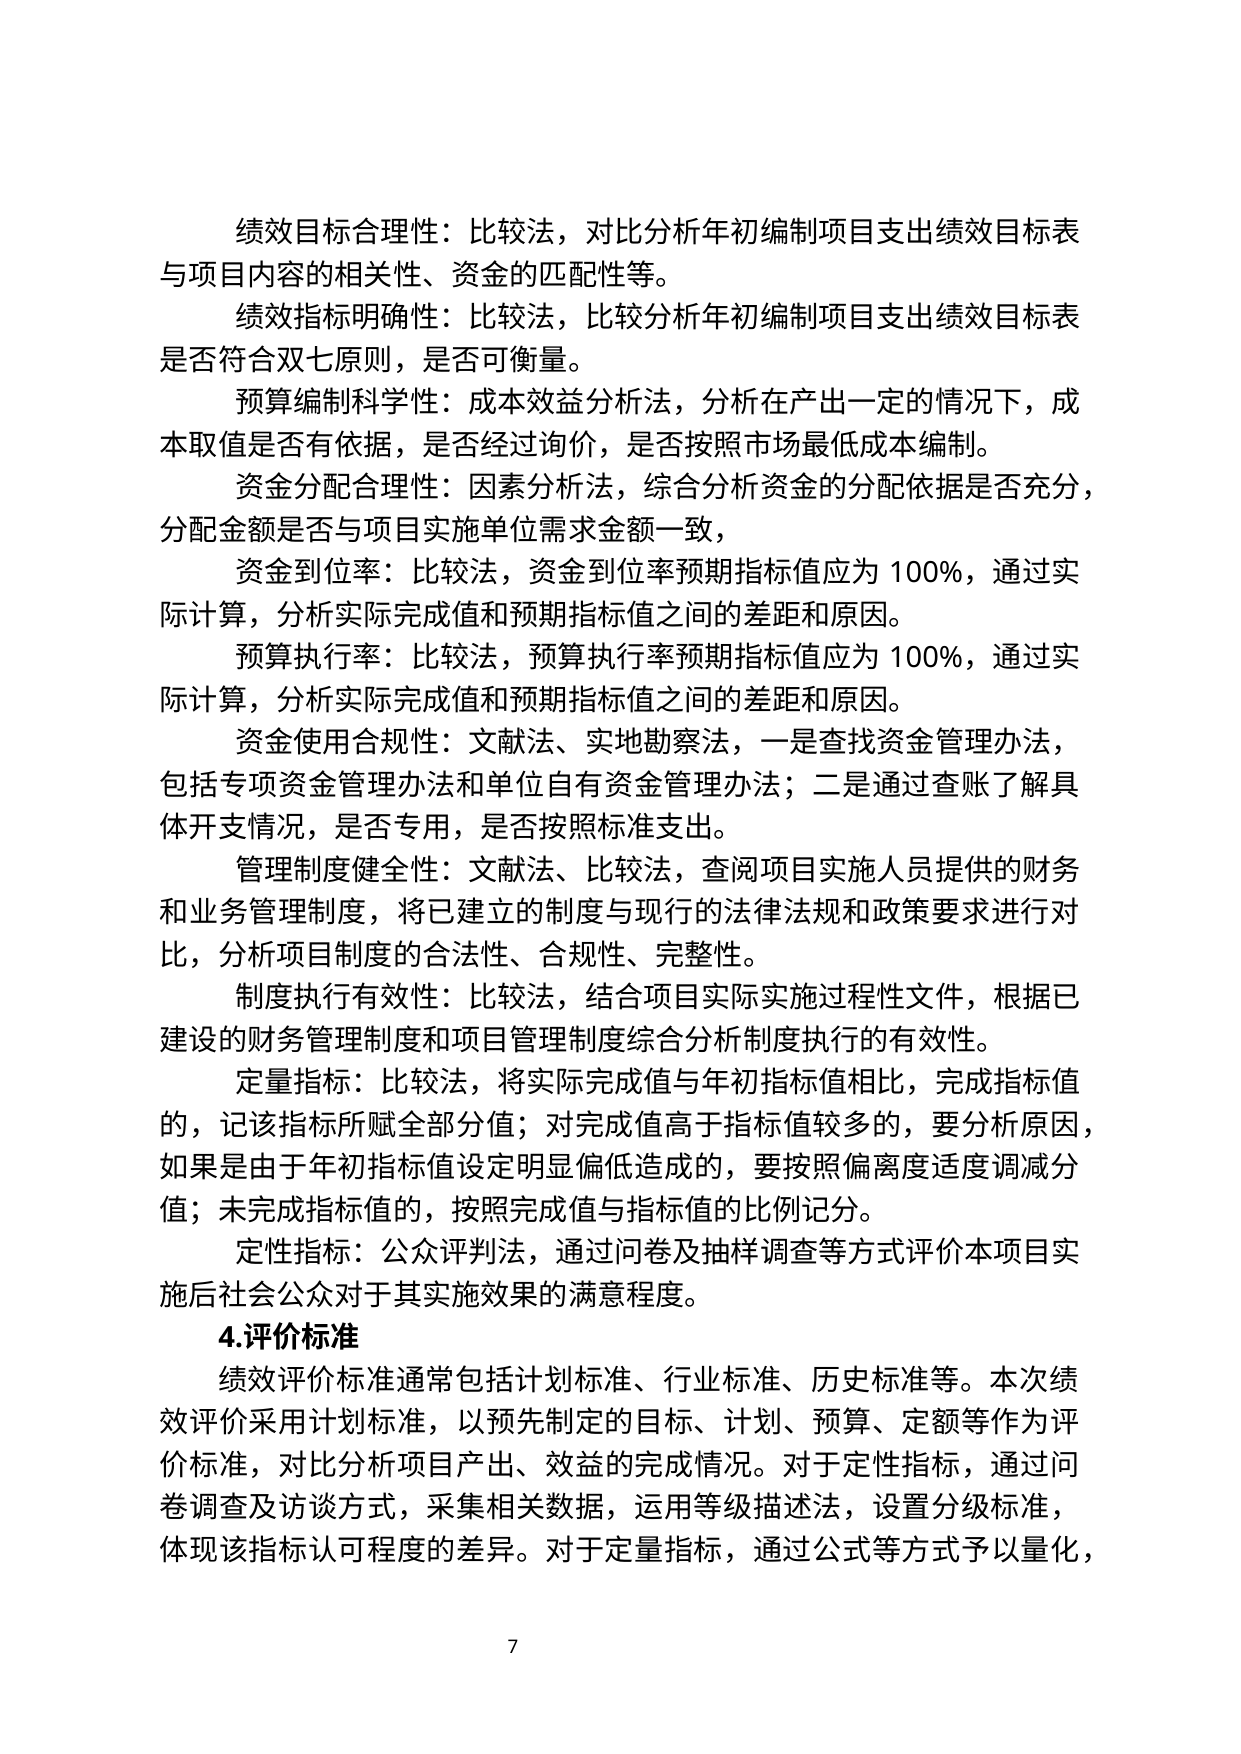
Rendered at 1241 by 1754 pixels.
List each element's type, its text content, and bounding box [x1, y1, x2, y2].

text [159, 1356, 1081, 1569]
text 制度执行有效性：比较法，结合项目实际实施过程性文件，根据已建设的财务管理制度和项目管理制度综合分析制度执行的有效性。 [159, 974, 1081, 1059]
text 预算执行率：比较法，预算执行率预期指标值应为100%，通过实际计算，分析实际完成值和预期指标值之间的差距和原因。 [159, 634, 1081, 719]
text 预算编制科学性：成本效益分析法，分析在产出一定的情况下，成本取值是否有依据，是否经过询价，是否按照市场最低成本编制。 [159, 379, 1081, 464]
text 管理制度健全性：文献法、比较法，查阅项目实施人员提供的财务和业务管理制度，将已建立的制度与现行的法律法规和政策要求进行对比，分析项目制度的合法性、合规性、完整性。 [159, 846, 1081, 974]
text 资金使用合规性：文献法、实地勘察法，一是查找资金管理办法，包括专项资金管理办法和单位自有资金管理办法；二是通过查账了解具体开支情况，是否专用，是否按照标准支出。 [159, 719, 1081, 846]
text 绩效目标合理性：比较法，对比分析年初编制项目支出绩效目标表与项目内容的相关性、资金的匹配性等。 [159, 209, 1081, 294]
text 资金到位率：比较法，资金到位率预期指标值应为100%，通过实际计算，分析实际完成值和预期指标值之间的差距和原因。 [159, 549, 1081, 634]
text 绩效指标明确性：比较法，比较分析年初编制项目支出绩效目标表是否符合双七原则，是否可衡量。 [159, 294, 1081, 379]
text 定性指标：公众评判法，通过问卷及抽样调查等方式评价本项目实施后社会公众对于其实施效果的满意程度。 [159, 1229, 1081, 1314]
text 定量指标：比较法，将实际完成值与年初指标值相比，完成指标值的，记该指标所赋全部分值；对完成值高于指标值较多的，要分析原因，如果是由于年初指标值设定明显偏低造成的，要按照偏离度适度调减分值；未完成指标值的，按照完成值与指标值的比例记分。 [159, 1059, 1081, 1229]
subtitle 4.评价标准 [159, 1314, 1081, 1356]
text 资金分配合理性：因素分析法，综合分析资金的分配依据是否充分，分配金额是否与项目实施单位需求金额一致， [159, 464, 1081, 549]
